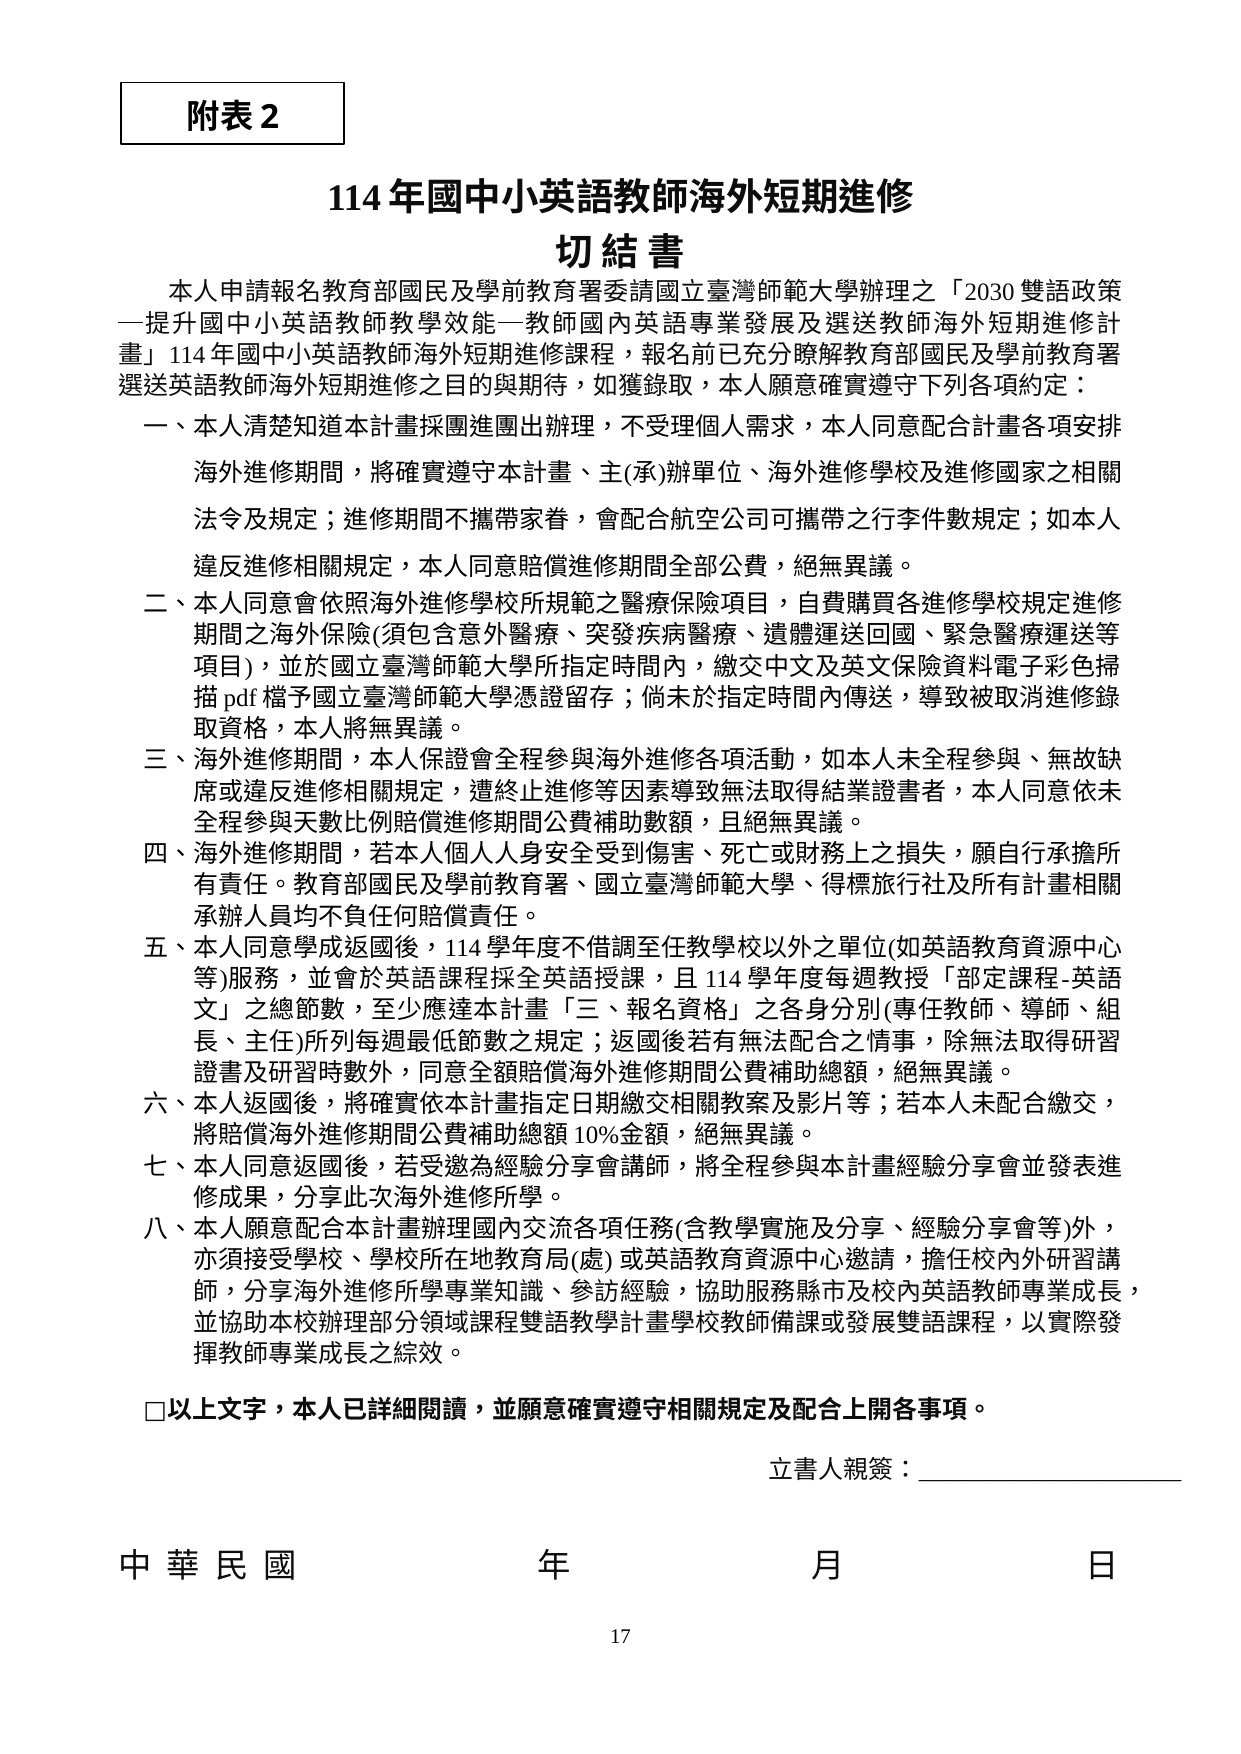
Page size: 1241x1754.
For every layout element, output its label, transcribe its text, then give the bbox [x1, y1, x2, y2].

text 本人申請報名教育部國民及學前教育署委請國立臺灣師範大學辦理之「2030雙語政策─提升國中小英語教師教學效能─教師國內英語專業發展及選送教師海外短期進修計畫」114年國中小英語教師海外短期進修課程，報名前已充分瞭解教育部國民及學前教育署選送英語教師海外短期進修之目的與期待，如獲錄取，本人願意確實遵守下列各項約定： [118, 276, 1122, 401]
text 中華民國 年 月 日 [118, 1538, 1122, 1587]
text 一、本人清楚知道本計畫採團進團出辦理，不受理個人需求，本人同意配合計畫各項安排；海外進修期間，將確實遵守本計畫、主(承)辦單位、海外進修學校及進修國家之相關法令及規定；進修期間不攜帶家眷，會配合航空公司可攜帶之行李件數規定；如本人違反進修相關規定，本人同意賠償進修期間全部公費，絕無異議。 [143, 401, 1122, 587]
text 六、本人返國後，將確實依本計畫指定日期繳交相關教案及影片等；若本人未配合繳交，將賠償海外進修期間公費補助總額10%金額，絕無異議。 [143, 1087, 1122, 1150]
text 切 結 書 [118, 222, 1122, 276]
text 二、本人同意會依照海外進修學校所規範之醫療保險項目，自費購買各進修學校規定進修期間之海外保險(須包含意外醫療、突發疾病醫療、遺體運送回國、緊急醫療運送等項目)，並於國立臺灣師範大學所指定時間內，繳交中文及英文保險資料電子彩色掃描pdf檔予國立臺灣師範大學憑證留存；倘未於指定時間內傳送，導致被取消進修錄取資格，本人將無異議。 [143, 587, 1122, 744]
text 立書人親簽：_____________________ [44, 1450, 1181, 1486]
text 四、海外進修期間，若本人個人人身安全受到傷害、死亡或財務上之損失，願自行承擔所有責任。教育部國民及學前教育署、國立臺灣師範大學、得標旅行社及所有計畫相關承辦人員均不負任何賠償責任。 [143, 837, 1122, 931]
text □以上文字，本人已詳細閱讀，並願意確實遵守相關規定及配合上開各事項。 [143, 1394, 1122, 1425]
text 五、本人同意學成返國後，114學年度不借調至任教學校以外之單位(如英語教育資源中心等)服務，並會於英語課程採全英語授課，且114學年度每週教授「部定課程-英語文」之總節數，至少應達本計畫「三、報名資格」之各身分別(專任教師、導師、組長、主任)所列每週最低節數之規定；返國後若有無法配合之情事，除無法取得研習證書及研習時數外，同意全額賠償海外進修期間公費補助總額，絕無異議。 [143, 931, 1122, 1087]
text 三、海外進修期間，本人保證會全程參與海外進修各項活動，如本人未全程參與、無故缺席或違反進修相關規定，遭終止進修等因素導致無法取得結業證書者，本人同意依未全程參與天數比例賠償進修期間公費補助數額，且絕無異議。 [143, 744, 1122, 837]
text 114年國中小英語教師海外短期進修 [118, 167, 1122, 222]
text 八、本人願意配合本計畫辦理國內交流各項任務(含教學實施及分享、經驗分享會等)外，亦須接受學校、學校所在地教育局(處) 或英語教育資源中心邀請，擔任校內外研習講師，分享海外進修所學專業知識、參訪經驗，協助服務縣市及校內英語教師專業成長，並協助本校辦理部分領域課程雙語教學計畫學校教師備課或發展雙語課程，以實際發揮教師專業成長之綜效。 [143, 1212, 1122, 1369]
text 七、本人同意返國後，若受邀為經驗分享會講師，將全程參與本計畫經驗分享會並發表進修成果，分享此次海外進修所學。 [143, 1150, 1122, 1212]
